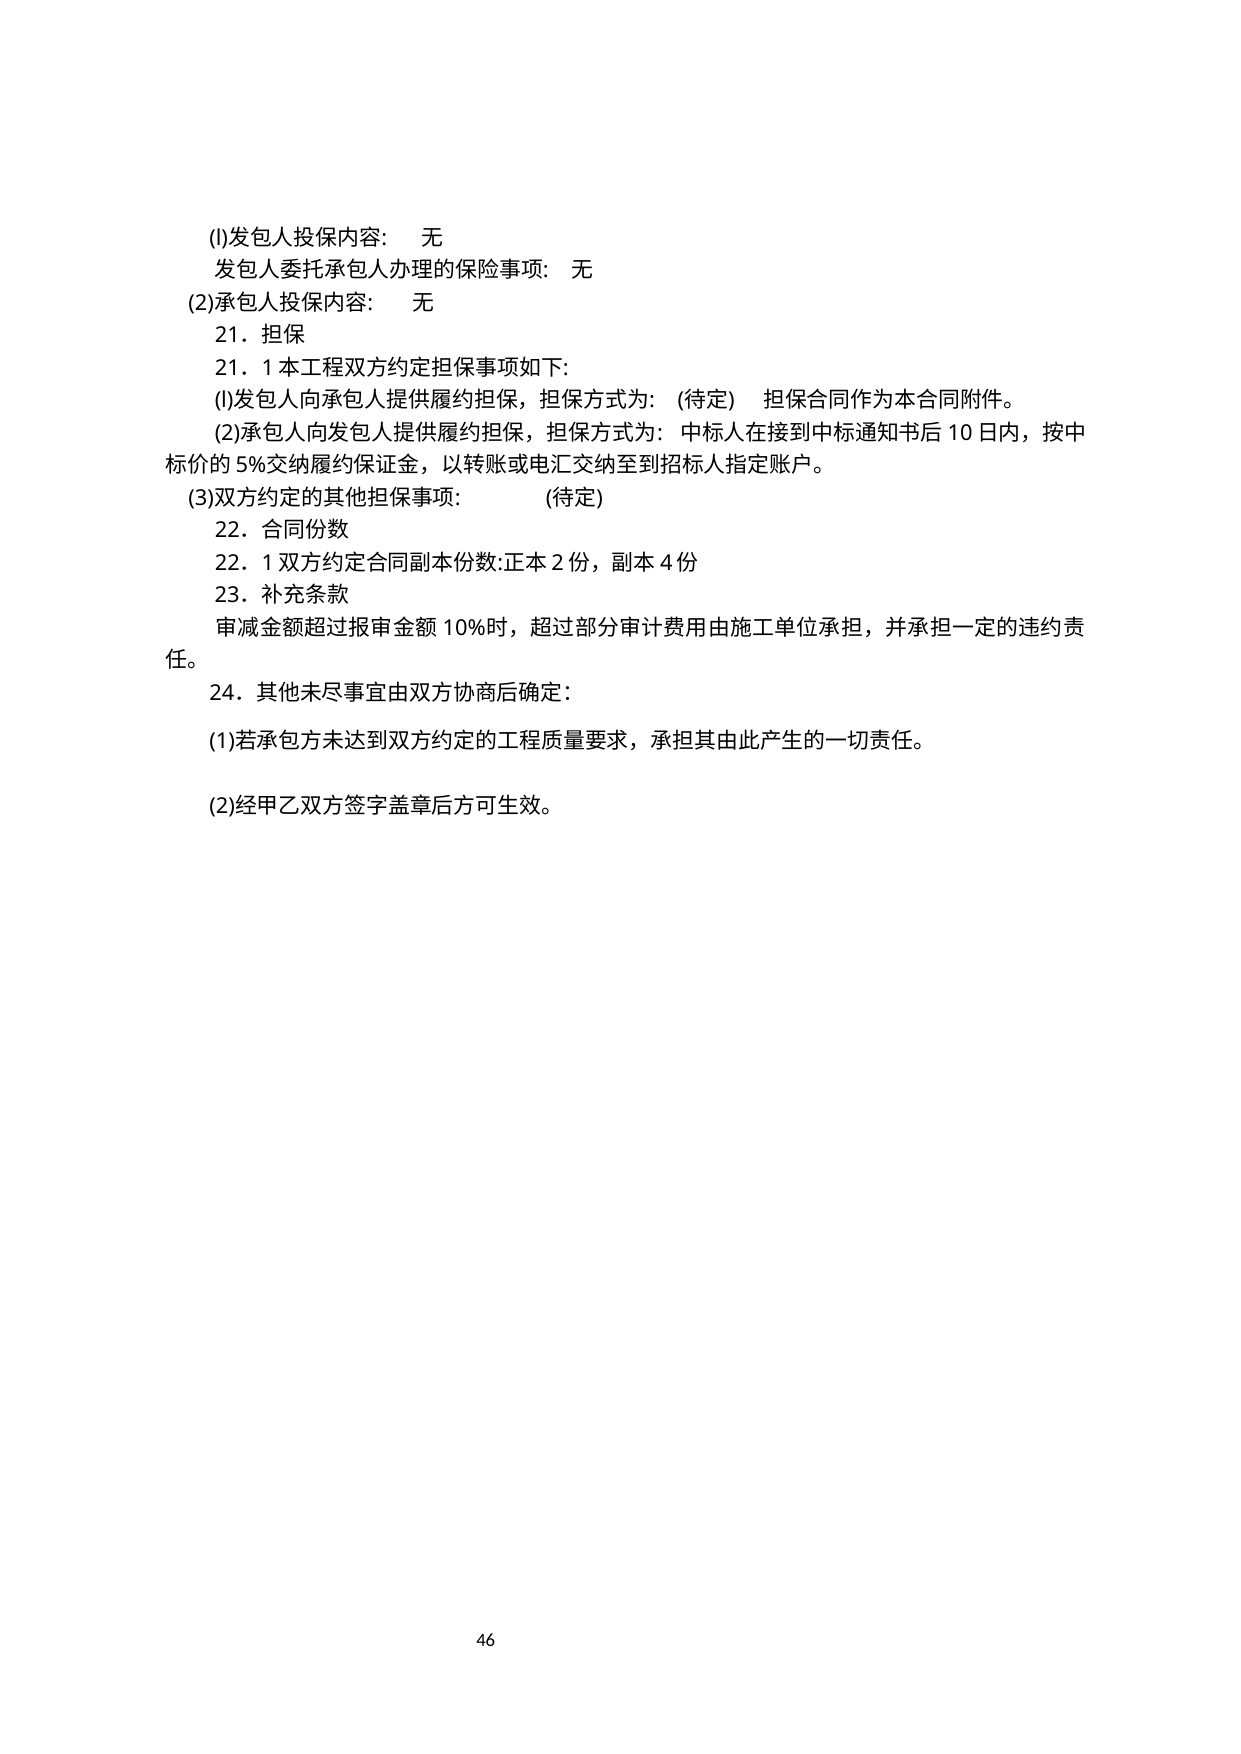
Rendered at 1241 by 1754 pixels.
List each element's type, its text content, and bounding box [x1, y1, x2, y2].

text 24．其他未尽事宜由双方协商后确定： [165, 674, 1087, 707]
text (1)若承包方未达到双方约定的工程质量要求，承担其由此产生的一切责任。 [165, 723, 1087, 755]
text (l)发包人投保内容: 无 [165, 219, 1087, 252]
text 21．1本工程双方约定担保事项如下: [165, 349, 1087, 382]
text (l)发包人向承包人提供履约担保，担保方式为: (待定) 担保合同作为本合同附件。 [165, 382, 1087, 414]
text (2)承包人投保内容: 无 [165, 284, 1087, 317]
text (2)经甲乙双方签字盖章后方可生效。 [165, 787, 1087, 820]
text 22．1双方约定合同副本份数:正本2份，副本4份 [165, 544, 1087, 577]
text 21．担保 [165, 317, 1087, 349]
text 23．补充条款 [165, 577, 1087, 609]
text 22．合同份数 [165, 512, 1087, 544]
text (3)双方约定的其他担保事项: (待定) [165, 479, 1087, 512]
text 发包人委托承包人办理的保险事项: 无 [165, 252, 1087, 284]
text (2)承包人向发包人提供履约担保，担保方式为: 中标人在接到中标通知书后10日内，按中标价的5%交纳履约保证金，以转账或电汇交纳至到招标人指定账户。 [165, 414, 1087, 479]
text 审减金额超过报审金额10%时，超过部分审计费用由施工单位承担，并承担一定的违约责任。 [165, 609, 1087, 674]
